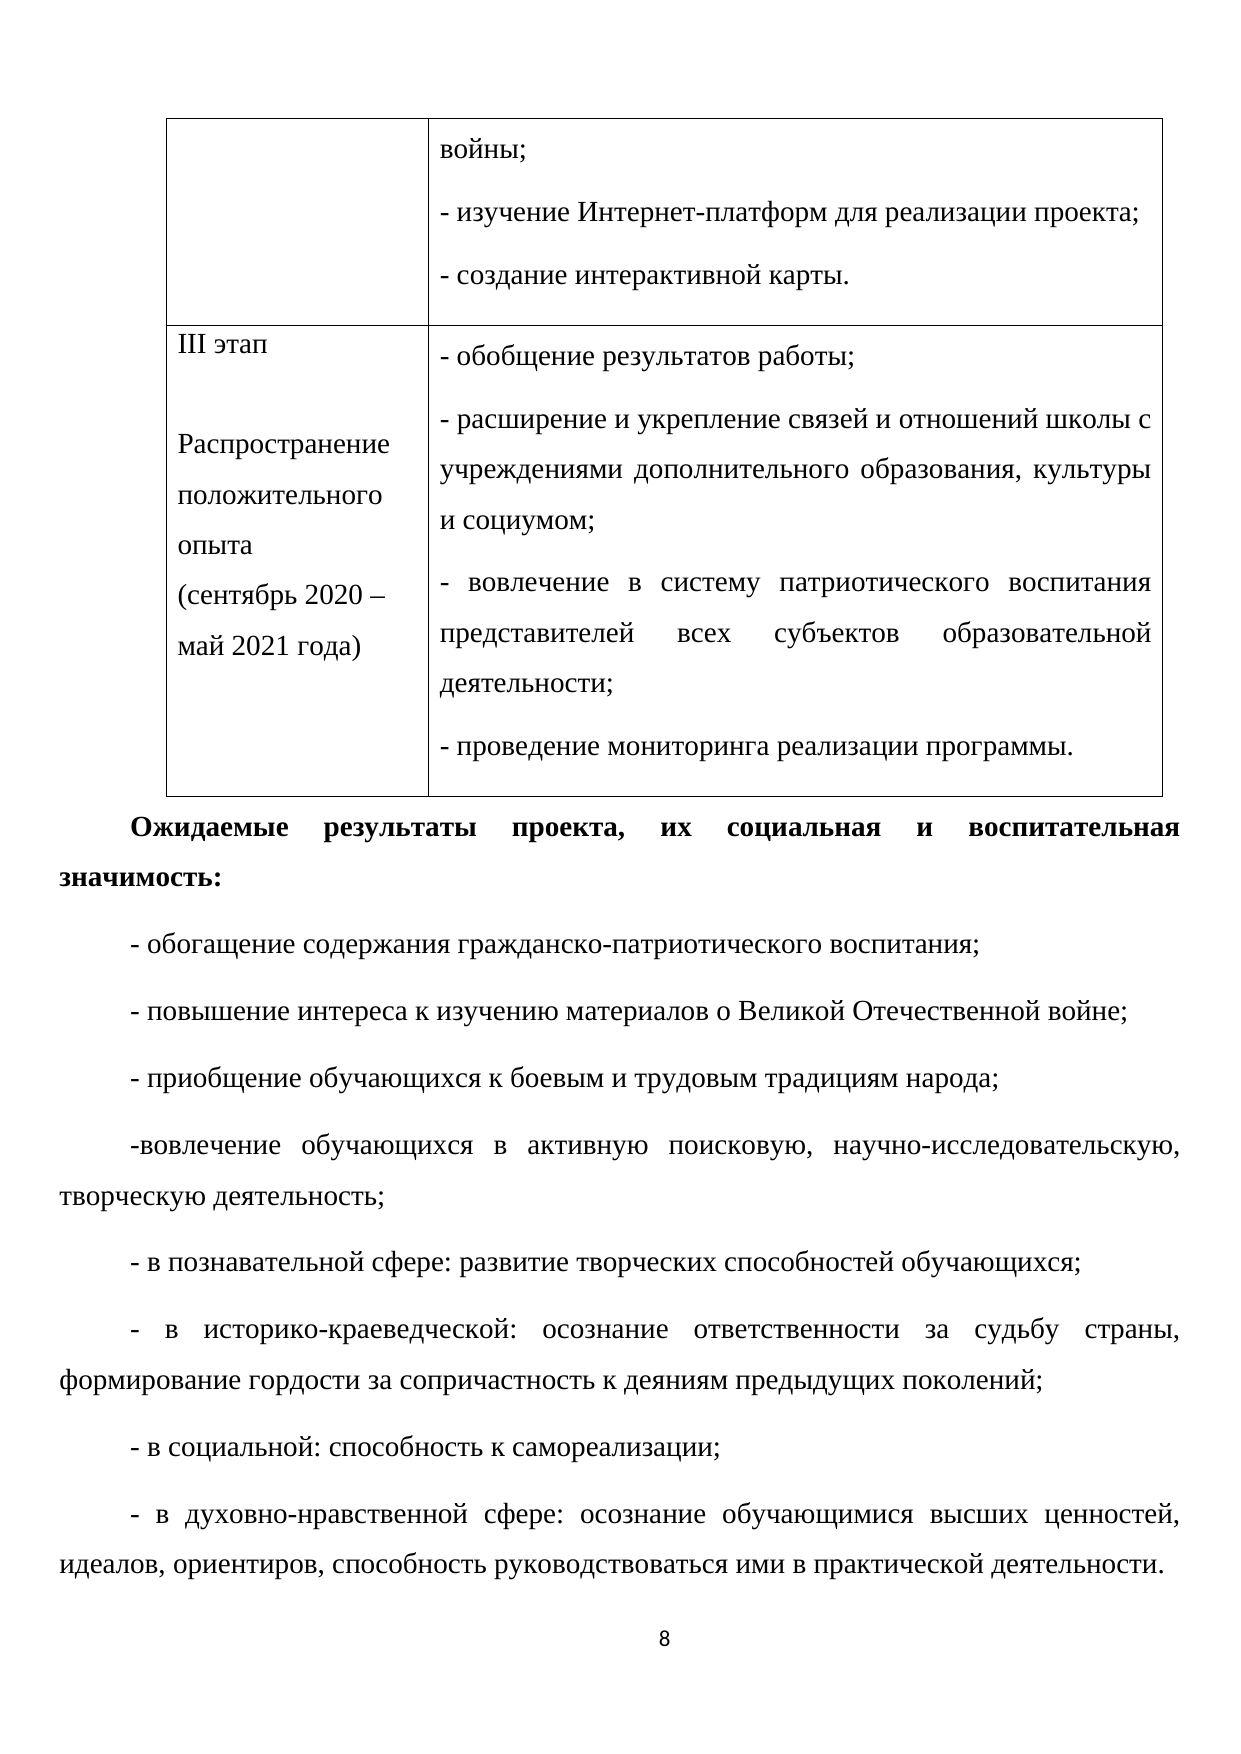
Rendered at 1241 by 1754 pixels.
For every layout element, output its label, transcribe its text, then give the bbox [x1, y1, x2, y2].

text - приобщение обучающихся к боевым и трудовым традициям народа; [59, 1060, 1181, 1094]
text - в духовно-нравственной сфере: осознание обучающимися высших ценностей, идеалов, ориентиров, способность руководствоваться ими в практической деятельности. [59, 1496, 1181, 1580]
table_cell - обобщение результатов работы; - расширение и укрепление связей и отношений школы с учреждениями дополнительного образования, культуры и социумом; - вовлечение в систему патриотического воспитания представителей всех субъектов образовательной деятельности; - проведение мониторинга реализации программы. [429, 326, 1162, 796]
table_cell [429, 119, 1162, 325]
text - в социальной: способность к самореализации; [59, 1429, 1181, 1462]
text - обогащение содержания гражданско-патриотического воспитания; [59, 926, 1181, 960]
text -вовлечение обучающихся в активную поисковую, научно-исследовательскую, творческую деятельность; [59, 1127, 1181, 1211]
text - в познавательной сфере: развитие творческих способностей обучающихся; [59, 1244, 1181, 1278]
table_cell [167, 119, 428, 325]
text Ожидаемые результаты проекта, их социальная и воспитательная значимость: [59, 809, 1181, 893]
text - повышение интереса к изучению материалов о Великой Отечественной войне; [59, 993, 1181, 1027]
table_cell III этап Распространение положительного опыта (сентябрь 2020 – май 2021 года) [167, 326, 428, 796]
text - в историко-краеведческой: осознание ответственности за судьбу страны, формирование гордости за сопричастность к деяниям предыдущих поколений; [59, 1312, 1181, 1395]
